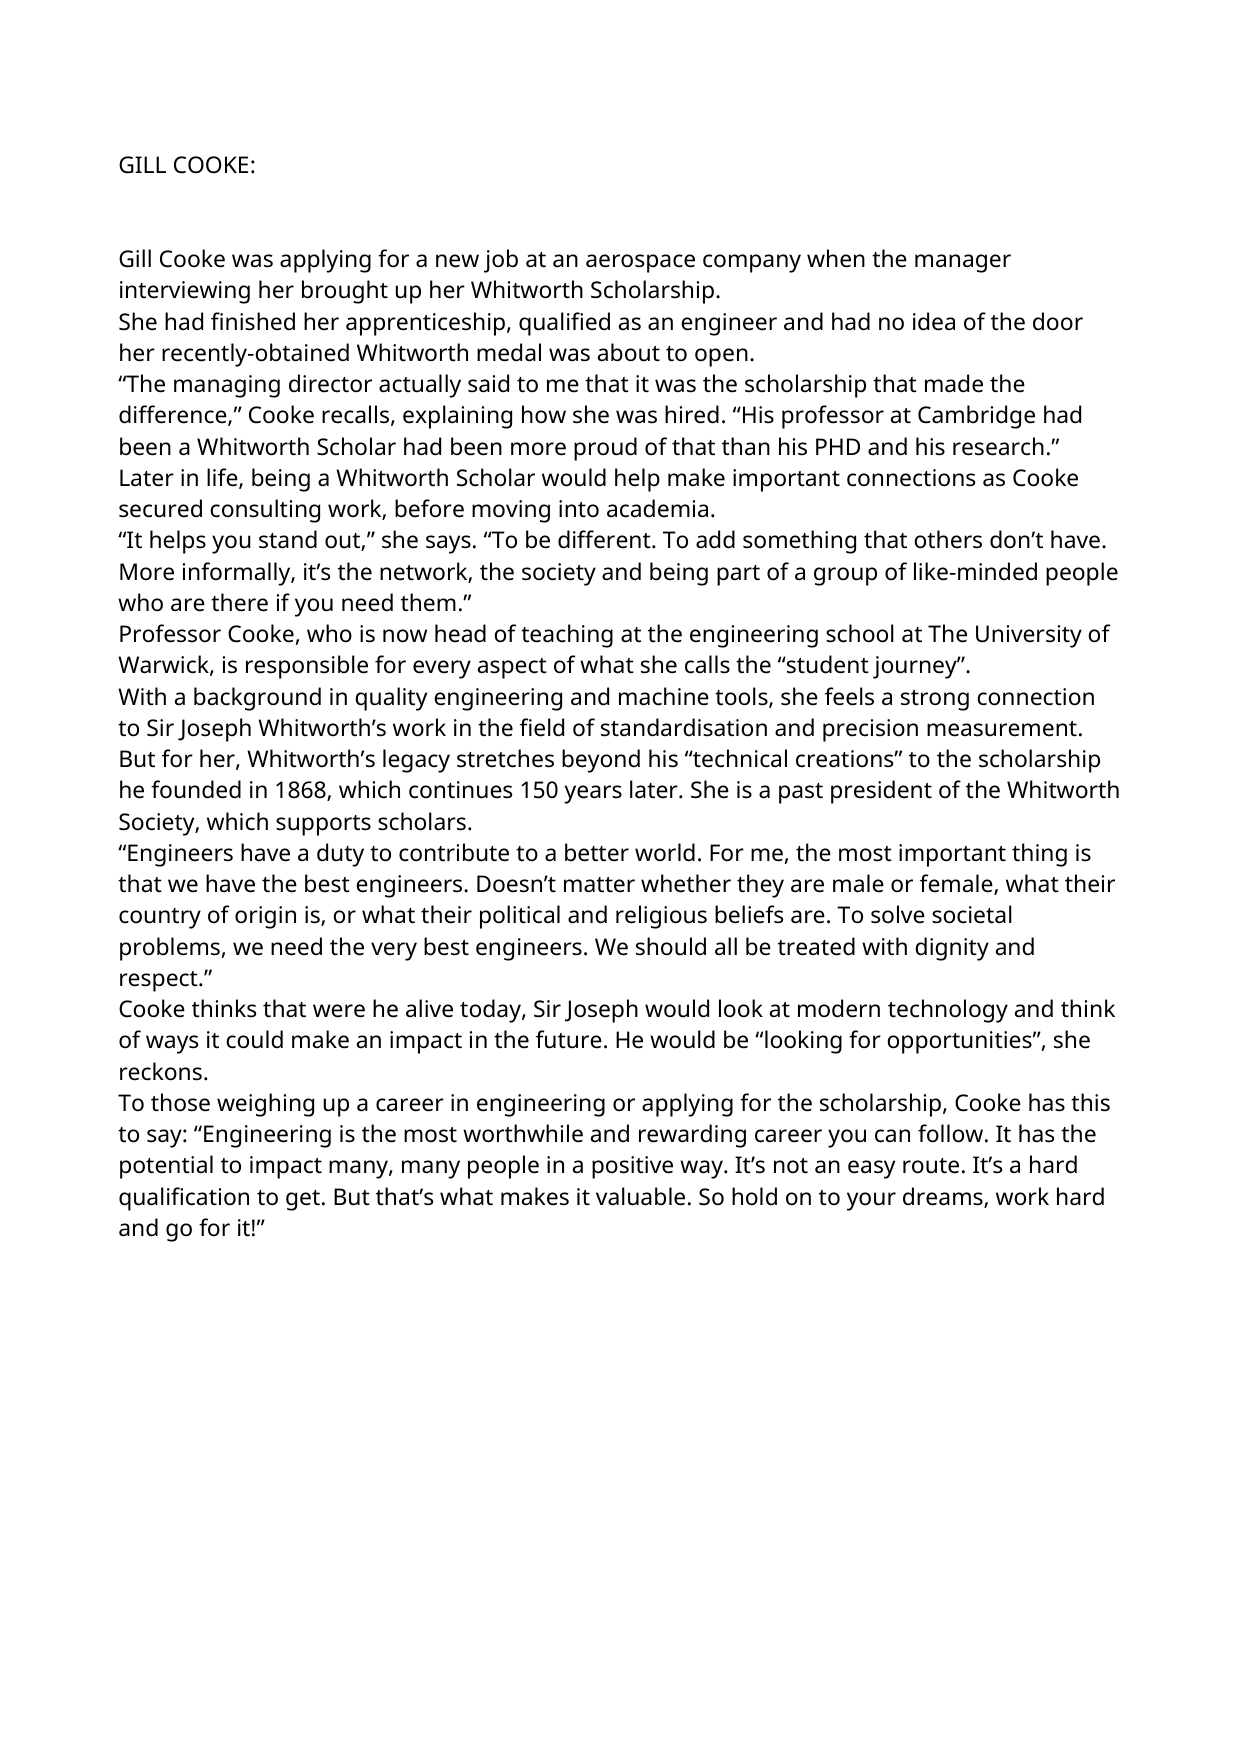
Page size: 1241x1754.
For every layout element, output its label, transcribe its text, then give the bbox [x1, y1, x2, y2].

text Later in life, being a Whitworth Scholar would help make important connections as Cooke secured consulting work, before moving into academia. [118, 462, 1122, 524]
text Gill Cooke was applying for a new job at an aerospace company when the manager interviewing her brought up her Whitworth Scholarship. [118, 243, 1122, 306]
text “The managing director actually said to me that it was the scholarship that made the difference,” Cooke recalls, explaining how she was hired. “His professor at Cambridge had been a Whitworth Scholar had been more proud of that than his PHD and his research.” [118, 368, 1122, 462]
text To those weighing up a career in engineering or applying for the scholarship, Cooke has this to say: “Engineering is the most worthwhile and rewarding career you can follow. It has the potential to impact many, many people in a positive way. It’s not an easy route. It’s a hard qualification to get. But that’s what makes it valuable. So hold on to your dreams, work hard and go for it!” [118, 1087, 1122, 1243]
text Professor Cooke, who is now head of teaching at the engineering school at The University of Warwick, is responsible for every aspect of what she calls the “student journey”. [118, 618, 1122, 681]
text With a background in quality engineering and machine tools, she feels a strong connection to Sir Joseph Whitworth’s work in the field of standardisation and precision measurement. But for her, Whitworth’s legacy stretches beyond his “technical creations” to the scholarship he founded in 1868, which continues 150 years later. She is a past president of the Whitworth Society, which supports scholars. [118, 681, 1122, 837]
text Cooke thinks that were he alive today, Sir Joseph would look at modern technology and think of ways it could make an impact in the future. He would be “looking for opportunities”, she reckons. [118, 993, 1122, 1087]
text “Engineers have a duty to contribute to a better world. For me, the most important thing is that we have the best engineers. Doesn’t matter whether they are male or female, what their country of origin is, or what their political and religious beliefs are. To solve societal problems, we need the very best engineers. We should all be treated with dignity and respect.” [118, 837, 1122, 993]
text GILL COOKE: [118, 149, 1122, 181]
text She had finished her apprenticeship, qualified as an engineer and had no idea of the door her recently-obtained Whitworth medal was about to open. [118, 306, 1122, 368]
text “It helps you stand out,” she says. “To be different. To add something that others don’t have. More informally, it’s the network, the society and being part of a group of like-minded people who are there if you need them.” [118, 524, 1122, 618]
